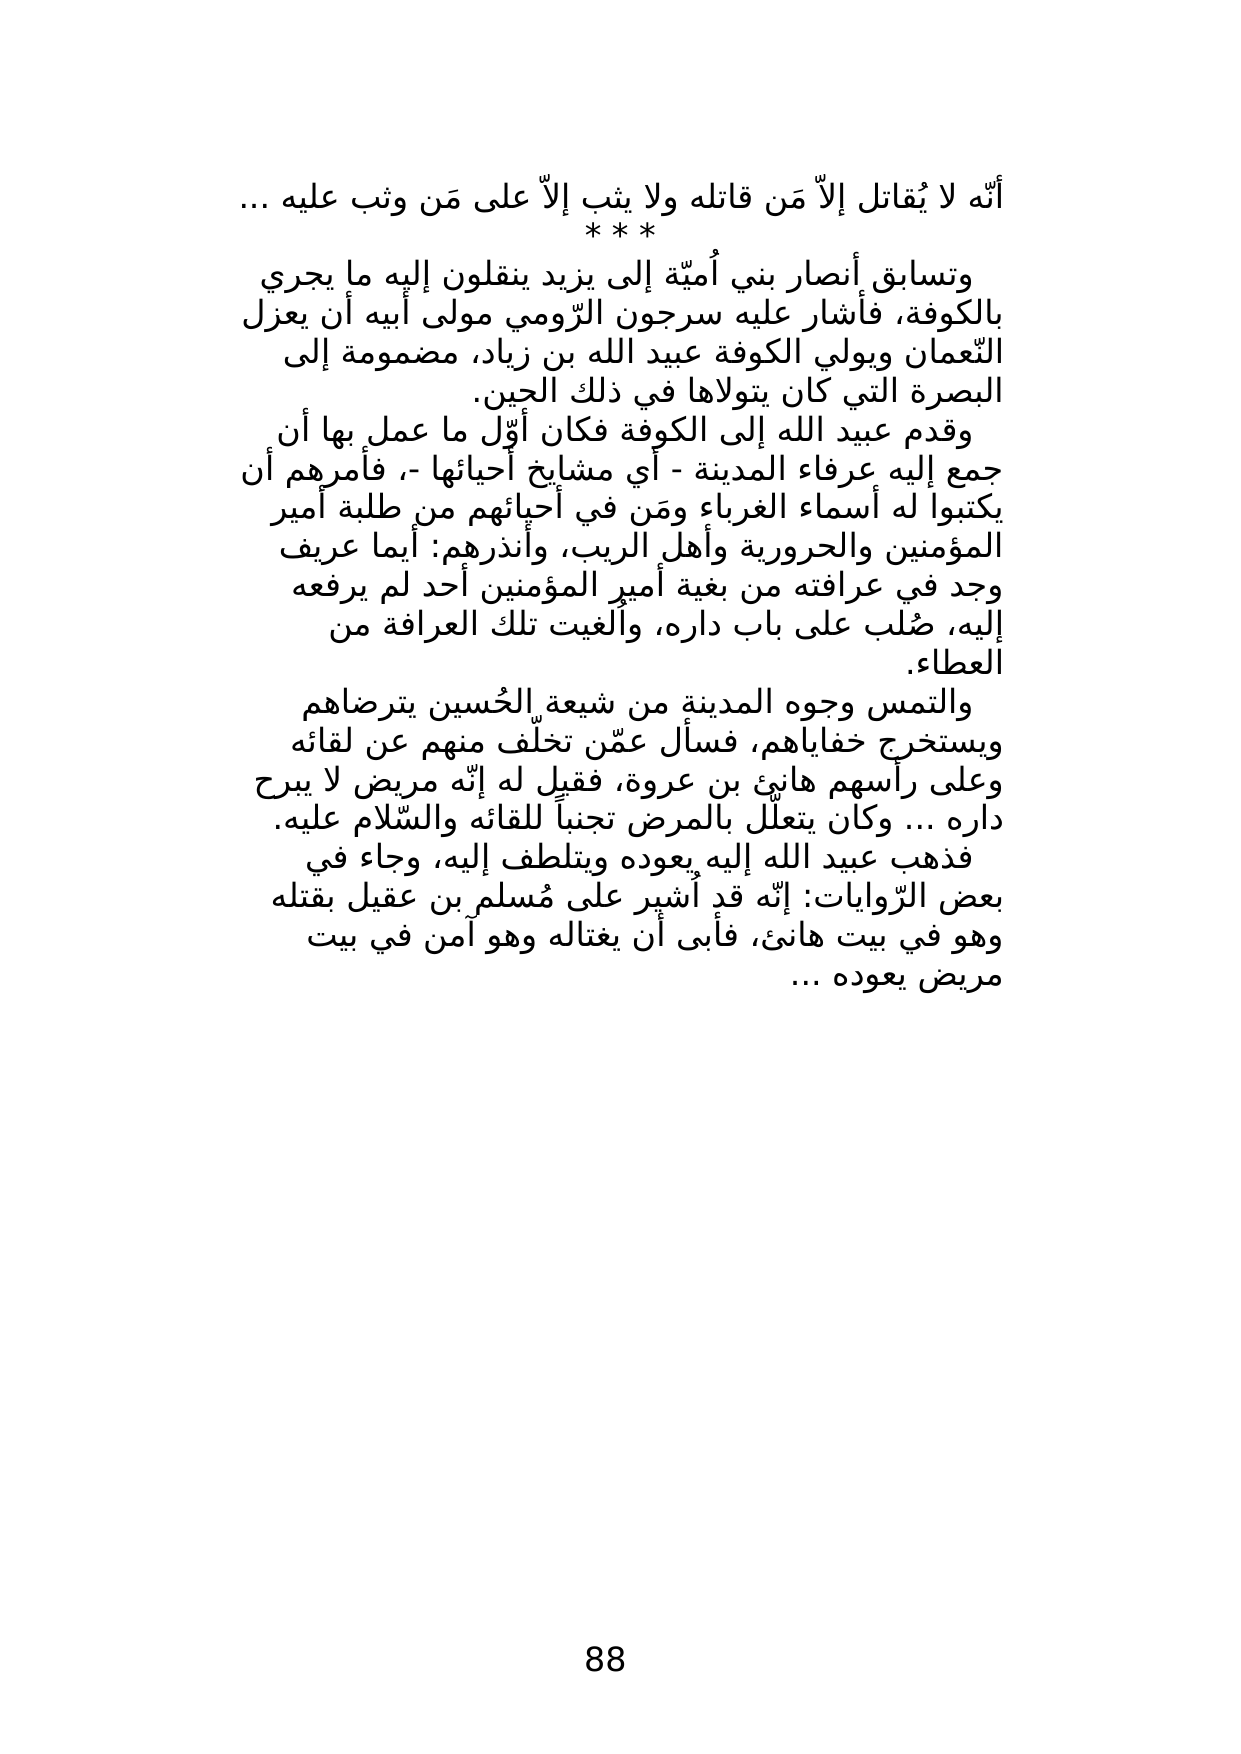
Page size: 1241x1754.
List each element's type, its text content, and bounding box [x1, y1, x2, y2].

text وتسابق أنصار بني اُميّة إلى يزيد ينقلون إليه ما يجري بالكوفة، فأشار عليه سرجون الرّومي مولى أبيه أن يعزل النّعمان ويولي الكوفة عبيد الله بن زياد، مضمومة إلى البصرة التي كان يتولاها في ذلك الحين. [236, 255, 1004, 410]
text والتمس وجوه المدينة من شيعة الحُسين يترضاهم ويستخرج خفاياهم، فسأل عمّن تخلّف منهم عن لقائه وعلى رأسهم هانئ بن عروة، فقيل له إنّه مريض لا يبرح داره ... وكان يتعلّل بالمرض تجنباً للقائه والسّلام عليه. [236, 682, 1004, 838]
text فذهب عبيد الله إليه يعوده ويتلطف إليه، وجاء في بعض الرّوايات: إنّه قد اُشير على مُسلم بن عقيل بقتله وهو في بيت هانئ، فأبى أن يغتاله وهو آمن في بيت مريض يعوده ... [236, 838, 1004, 993]
text * * * [236, 216, 1004, 255]
text وقدم عبيد الله إلى الكوفة فكان أوّل ما عمل بها أن جمع إليه عرفاء المدينة - أي مشايخ أحيائها -، فأمرهم أن يكتبوا له أسماء الغرباء ومَن في أحيائهم من طلبة أمير المؤمنين والحرورية وأهل الريب، وأنذرهم: أيما عريف وجد في عرافته من بغية أمير المؤمنين أحد لم يرفعه إليه، صُلب على باب داره، واُلغيت تلك العرافة من العطاء. [236, 410, 1004, 682]
text أنّه لا يُقاتل إلاّ مَن قاتله ولا يثب إلاّ على مَن وثب عليه ... [236, 177, 1004, 216]
